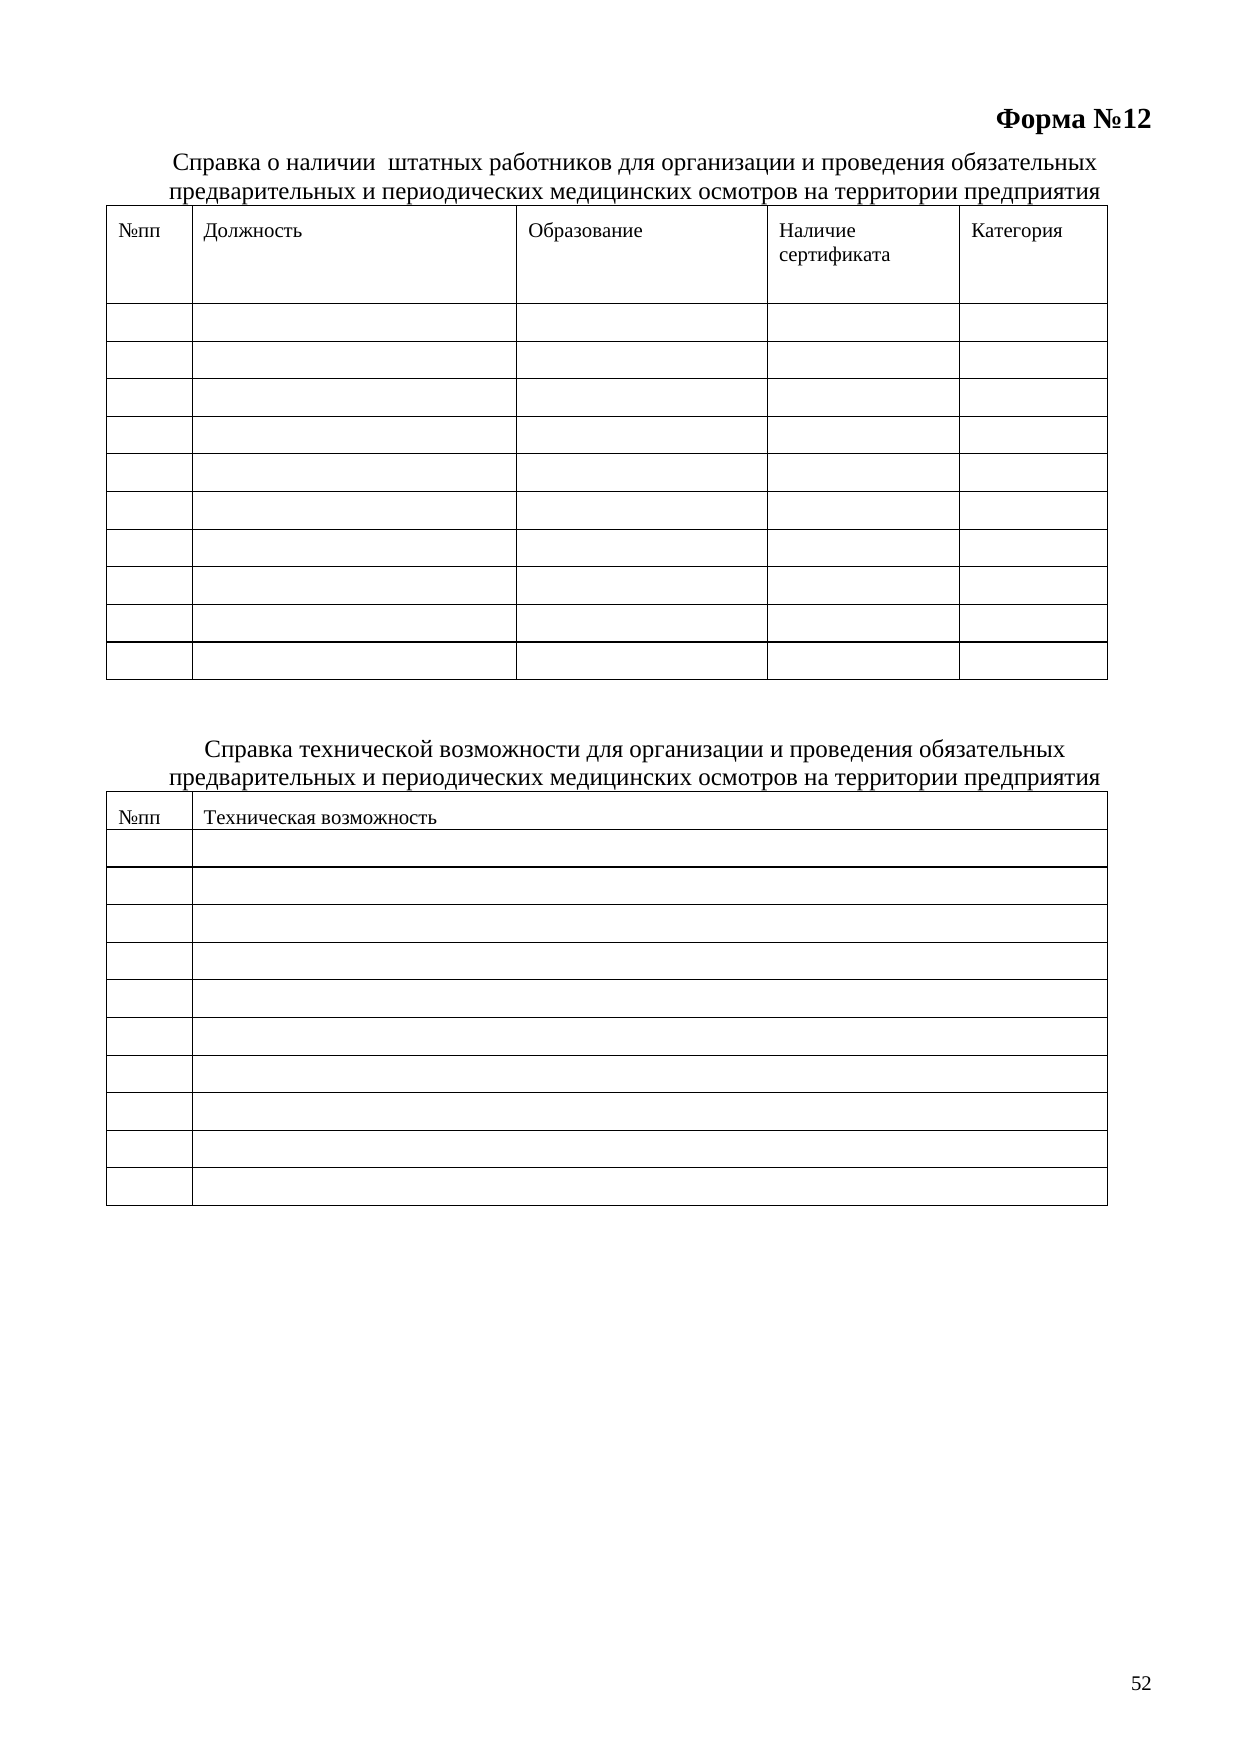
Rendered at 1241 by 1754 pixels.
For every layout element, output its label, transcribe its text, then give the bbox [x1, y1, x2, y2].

table_cell [193, 454, 516, 491]
table_cell [107, 1168, 192, 1205]
table_cell [193, 417, 516, 453]
table_cell [107, 605, 192, 641]
table_header Образование [517, 206, 767, 303]
table_cell [768, 530, 959, 566]
table_cell [107, 980, 192, 1017]
table_cell [107, 1056, 192, 1092]
table_cell [960, 530, 1107, 566]
table_cell [193, 567, 516, 604]
table_cell [768, 643, 959, 679]
text Справка технической возможности для организации и проведения обязательных предварительных и периодических медицинских осмотров на территории предприятия [118, 734, 1152, 791]
table_cell [107, 905, 192, 942]
table_cell [193, 830, 1107, 866]
table_header Категория [960, 206, 1107, 303]
table_cell [193, 943, 1107, 979]
table_cell [960, 342, 1107, 378]
table_cell [107, 417, 192, 453]
table_cell [517, 342, 767, 378]
table_cell [768, 379, 959, 416]
table_cell [107, 830, 192, 866]
table_cell [960, 605, 1107, 641]
table_cell [193, 643, 516, 679]
table_cell [768, 454, 959, 491]
table_cell [960, 304, 1107, 341]
table_cell [960, 567, 1107, 604]
table_cell [193, 1168, 1107, 1205]
table_header Техническая возможность [193, 792, 1107, 829]
table_cell [107, 454, 192, 491]
table_cell [193, 342, 516, 378]
table_cell [193, 980, 1107, 1017]
table_cell [107, 1131, 192, 1167]
table_header №пп [107, 206, 192, 303]
table_header Должность [193, 206, 516, 303]
table_cell [193, 1131, 1107, 1167]
table_cell [107, 379, 192, 416]
table_cell [517, 492, 767, 528]
table_cell [960, 454, 1107, 491]
table_cell [960, 643, 1107, 679]
table_cell [193, 1093, 1107, 1130]
table_cell [517, 643, 767, 679]
table_cell [517, 530, 767, 566]
table_cell [517, 379, 767, 416]
table_cell [107, 304, 192, 341]
table_cell [517, 417, 767, 453]
table_cell [768, 417, 959, 453]
table_cell [517, 454, 767, 491]
table_cell [193, 530, 516, 566]
table_header №пп [107, 792, 192, 829]
table_cell [107, 643, 192, 679]
table_cell [107, 492, 192, 528]
table_header Наличие сертификата [768, 206, 959, 303]
table_cell [193, 379, 516, 416]
table_cell [107, 1018, 192, 1054]
table_cell [960, 379, 1107, 416]
table_cell [517, 304, 767, 341]
table_cell [193, 1018, 1107, 1054]
table_cell [960, 492, 1107, 528]
table_cell [517, 605, 767, 641]
table_cell [517, 567, 767, 604]
text Форма №12 [118, 101, 1152, 135]
table_cell [107, 943, 192, 979]
table_cell [768, 304, 959, 341]
table_cell [193, 304, 516, 341]
table_cell [193, 868, 1107, 904]
text Справка о наличии штатных работников для организации и проведения обязательных предварительных и периодических медицинских осмотров на территории предприятия [118, 147, 1152, 205]
table_cell [193, 605, 516, 641]
table_cell [193, 492, 516, 528]
table_cell [107, 1093, 192, 1130]
table_cell [768, 342, 959, 378]
table_cell [107, 342, 192, 378]
table_cell [768, 567, 959, 604]
table_cell [960, 417, 1107, 453]
table_cell [107, 530, 192, 566]
table_cell [107, 868, 192, 904]
table_cell [107, 567, 192, 604]
table_cell [768, 605, 959, 641]
table_cell [193, 1056, 1107, 1092]
table_cell [768, 492, 959, 528]
table_cell [193, 905, 1107, 942]
